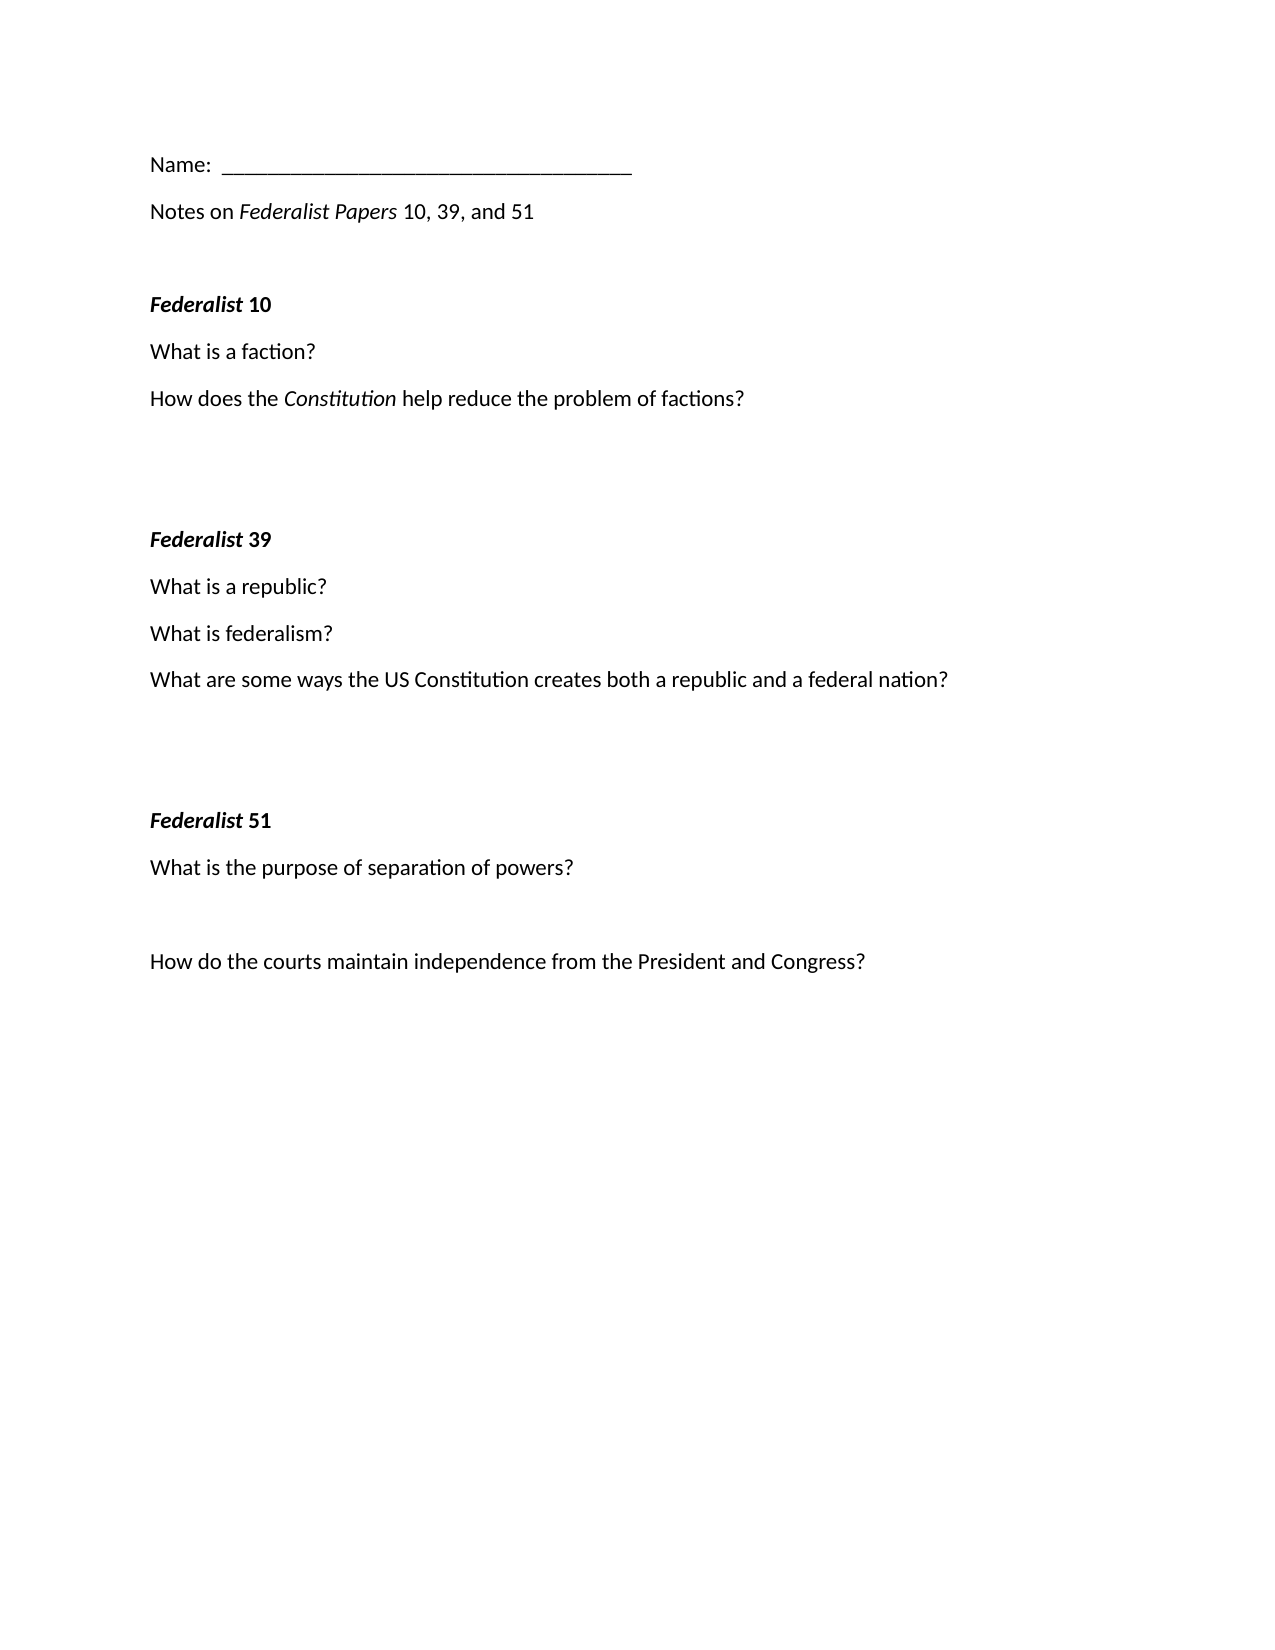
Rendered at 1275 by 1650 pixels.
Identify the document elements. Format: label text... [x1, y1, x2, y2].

text How do the courts maintain independence from the President and Congress? [150, 947, 1125, 975]
text What is a faction? [150, 337, 1125, 366]
text Federalist 39 [150, 525, 1125, 553]
text Federalist 51 [150, 806, 1125, 834]
text What is the purpose of separation of powers? [150, 853, 1125, 881]
text What is federalism? [150, 619, 1125, 647]
text Name: ____________________________________ [150, 150, 1125, 178]
text Federalist 10 [150, 291, 1125, 319]
text What is a republic? [150, 572, 1125, 600]
text How does the Constitution help reduce the problem of factions? [150, 384, 1125, 412]
text Notes on Federalist Papers 10, 39, and 51 [150, 197, 1125, 225]
text What are some ways the US Constitution creates both a republic and a federal nation? [150, 666, 1125, 694]
